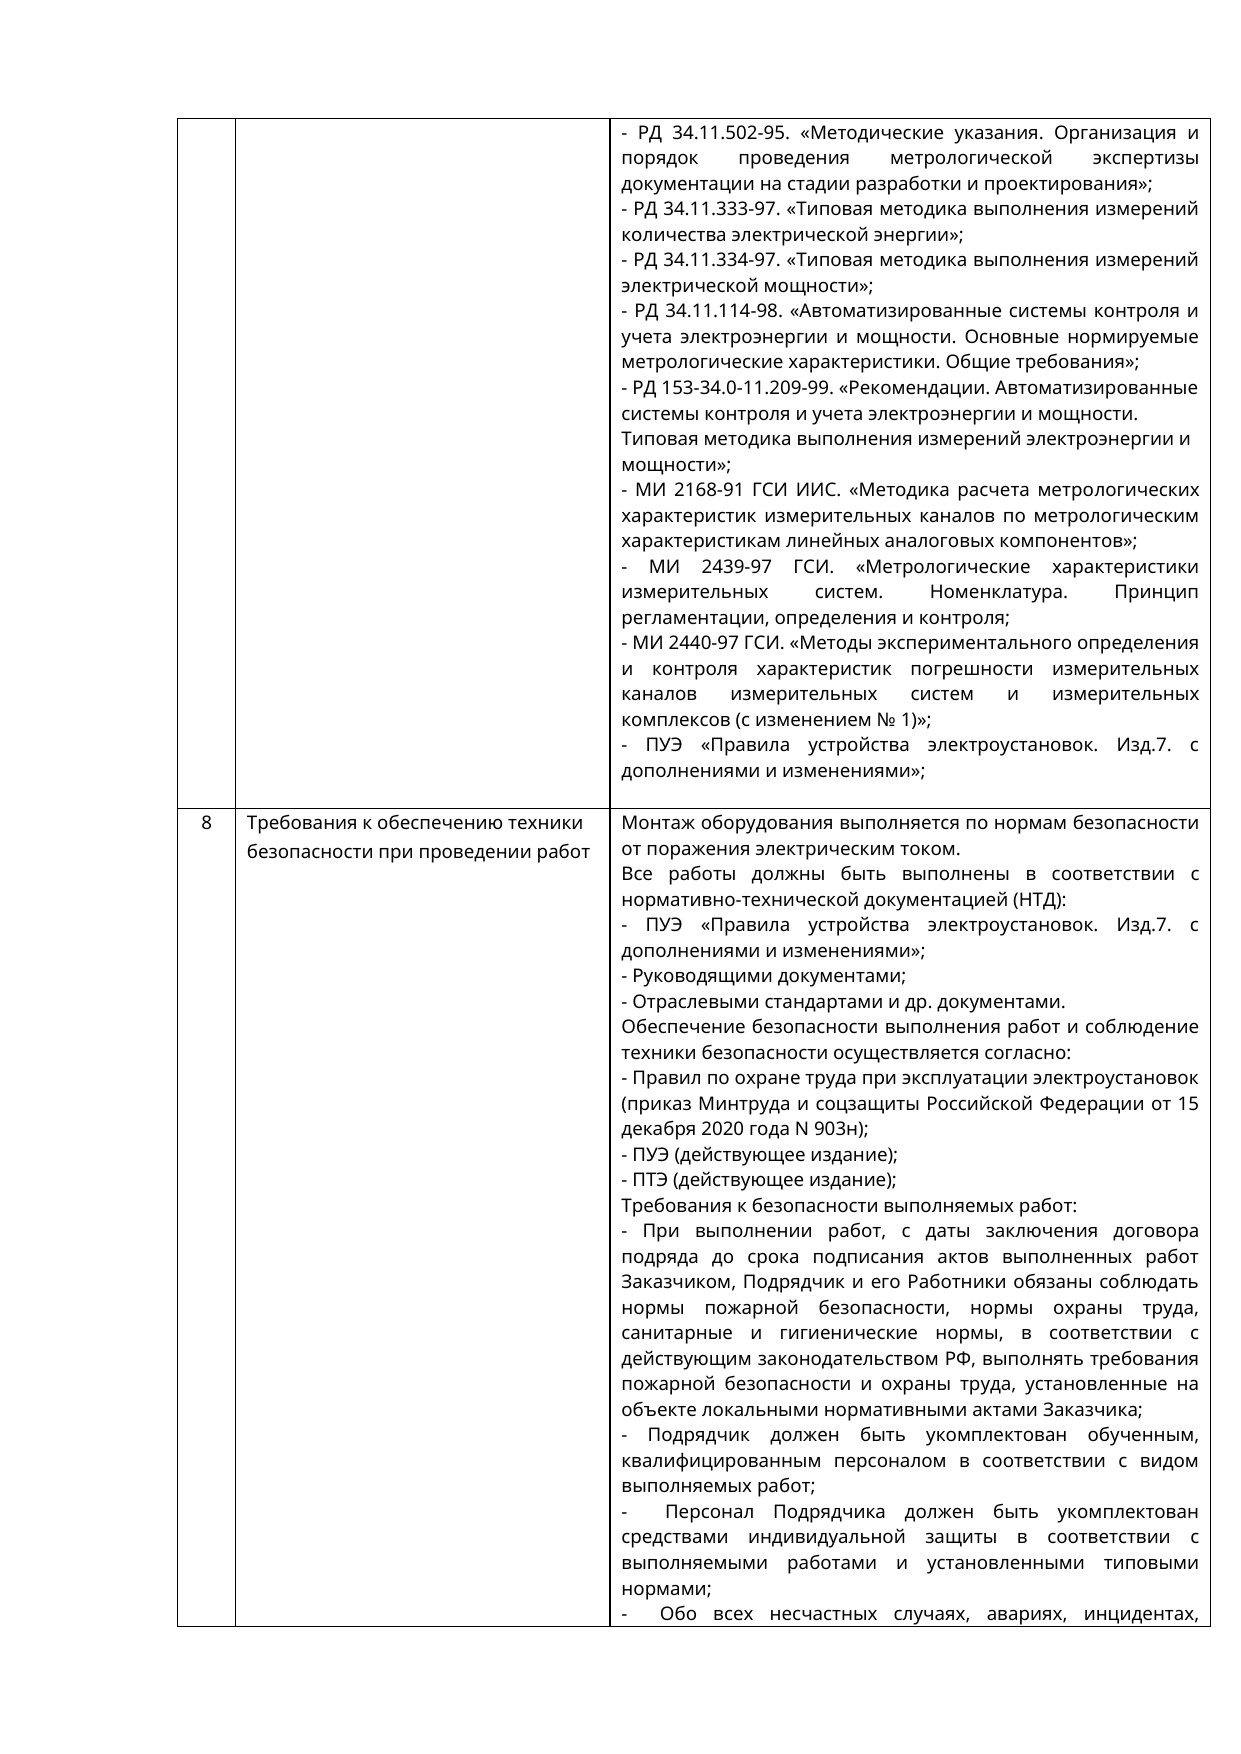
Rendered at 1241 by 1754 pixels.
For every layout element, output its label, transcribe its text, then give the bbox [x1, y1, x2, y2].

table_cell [611, 119, 1210, 808]
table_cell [611, 809, 1210, 1626]
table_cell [236, 119, 609, 808]
table_cell 7 [178, 119, 235, 808]
table_cell 8 [178, 809, 235, 1626]
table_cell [236, 809, 609, 1626]
